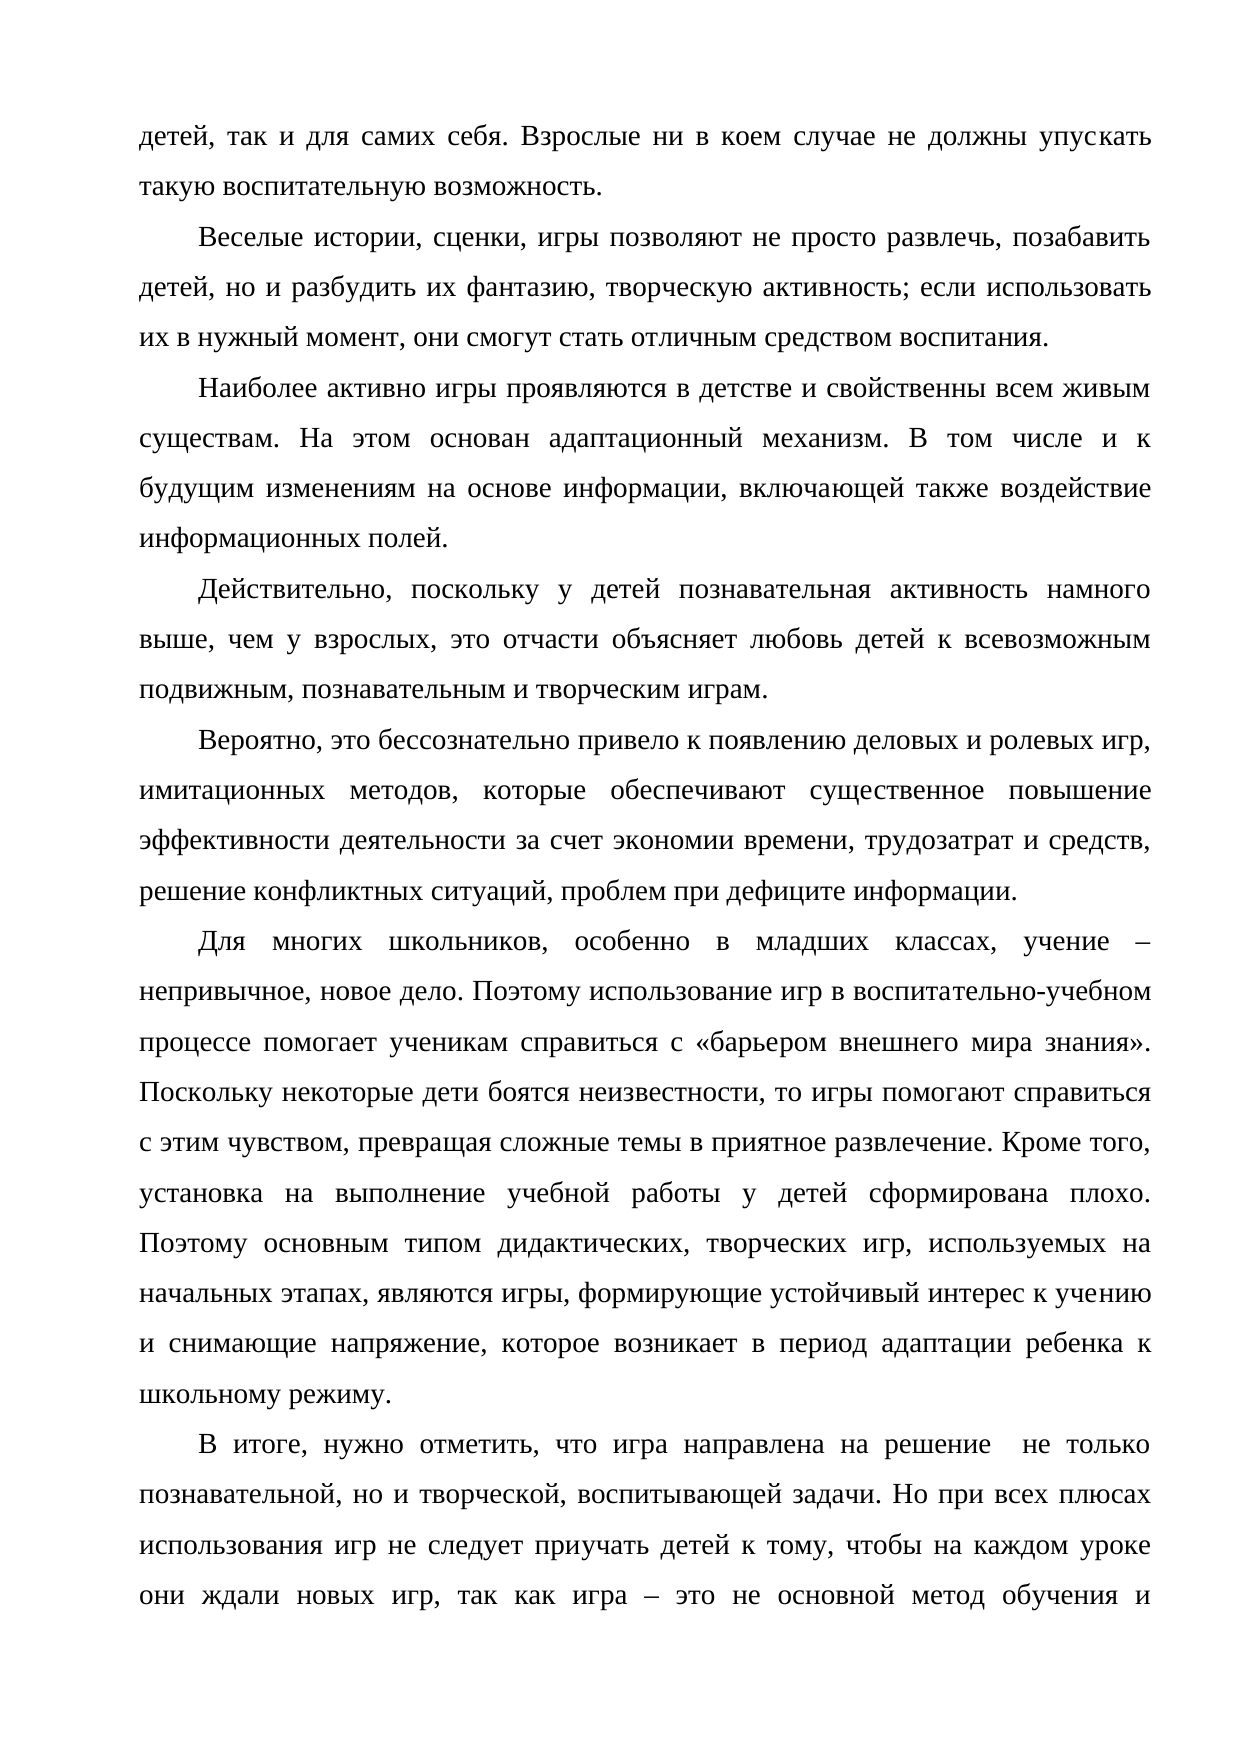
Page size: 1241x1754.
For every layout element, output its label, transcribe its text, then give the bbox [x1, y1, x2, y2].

text Наиболее активно игры проявляются в детстве и свойственны всем живым существам. На этом основан адаптационный механизм. В том числе и к будущим изменениям на основе информации, включающей также воздействие информационных полей. [139, 370, 1152, 554]
text Веселые истории, сценки, игры позволяют не просто развлечь, позабавить детей, но и разбудить их фантазию, творческую активность; если использовать их в нужный момент, они смогут стать отличным средством воспитания. [139, 219, 1152, 353]
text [139, 118, 1152, 202]
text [139, 1426, 1152, 1611]
text Для многих школьников, особенно в младших классах, учение – непривычное, новое дело. Поэтому использование игр в воспитательно-учебном процессе помогает ученикам справиться с «барьером внешнего мира знания». Поскольку некоторые дети боятся неизвестности, то игры помогают справиться с этим чувством, превращая сложные темы в приятное развлечение. Кроме того, установка на выполнение учебной работы у детей сформирована плохо. Поэтому основным типом дидактических, творческих игр, используемых на начальных этапах, являются игры, формирующие устойчивый интерес к учению и снимающие напряжение, которое возникает в период адаптации ребенка к школьному режиму. [139, 923, 1152, 1409]
text Вероятно, это бессознательно привело к появлению деловых и ролевых игр, имитационных методов, которые обеспечивают существенное повышение эффективности деятельности за счет экономии времени, трудозатрат и средств, решение конфликтных ситуаций, проблем при дефиците информации. [139, 722, 1152, 906]
text Действительно, поскольку у детей познавательная активность намного выше, чем у взрослых, это отчасти объясняет любовь детей к всевозможным подвижным, познавательным и творческим играм. [139, 571, 1152, 705]
